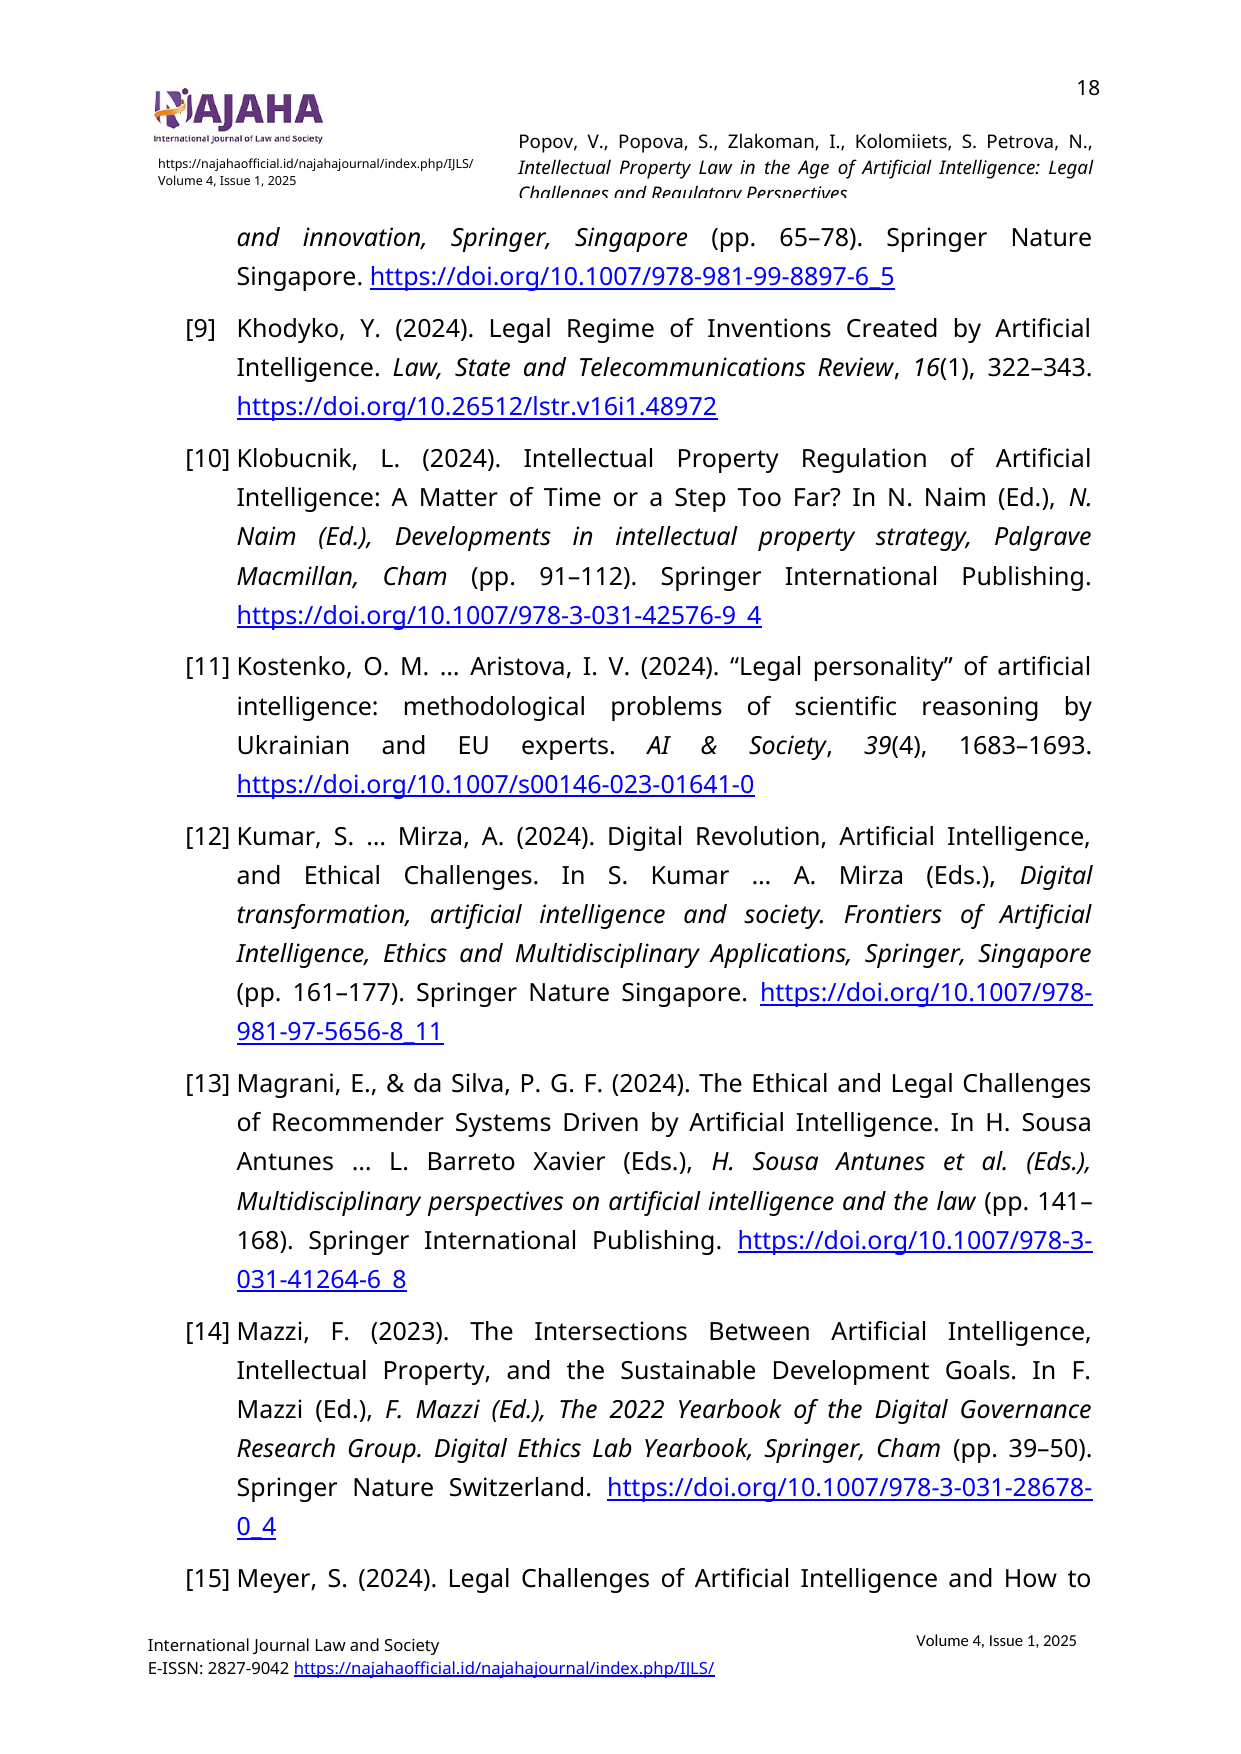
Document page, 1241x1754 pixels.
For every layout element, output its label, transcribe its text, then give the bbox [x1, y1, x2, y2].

list Kumar, S. … Mirza, A. (2024). Digital Revolution, Artificial Intelligence, and Ethical Challenges. In S. Kumar … A. Mirza (Eds.), Digital transformation, artificial intelligence and society. Frontiers of Artificial Intelligence, Ethics and Multidisciplinary Applications, Springer, Singapore (pp. 161–177). Springer Nature Singapore. https://doi.org/10.1007/978-981-97-5656-8_11 [185, 818, 1092, 1048]
picture [147, 75, 328, 158]
list Kostenko, O. M. … Aristova, I. V. (2024). “Legal personality” of artificial intelligence: methodological problems of scientific reasoning by Ukrainian and EU experts. AI & Society, 39(4), 1683–1693. https://doi.org/10.1007/s00146-023-01641-0 [185, 649, 1092, 801]
list Mazzi, F. (2023). The Intersections Between Artificial Intelligence, Intellectual Property, and the Sustainable Development Goals. In F. Mazzi (Ed.), F. Mazzi (Ed.), The 2022 Yearbook of the Digital Governance Research Group. Digital Ethics Lab Yearbook, Springer, Cham (pp. 39–50). Springer Nature Switzerland. https://doi.org/10.1007/978-3-031-28678-0_4 [185, 1313, 1092, 1543]
list Khodyko, Y. (2024). Legal Regime of Inventions Created by Artificial Intelligence. Law, State and Telecommunications Review, 16(1), 322–343. https://doi.org/10.26512/lstr.v16i1.48972 [185, 311, 1092, 423]
list Klobucnik, L. (2024). Intellectual Property Regulation of Artificial Intelligence: A Matter of Time or a Step Too Far? In N. Naim (Ed.), N. Naim (Ed.), Developments in intellectual property strategy, Palgrave Macmillan, Cham (pp. 91–112). Springer International Publishing. https://doi.org/10.1007/978-3-031-42576-9_4 [185, 441, 1092, 631]
list Magrani, E., & da Silva, P. G. F. (2024). The Ethical and Legal Challenges of Recommender Systems Driven by Artificial Intelligence. In H. Sousa Antunes … L. Barreto Xavier (Eds.), H. Sousa Antunes et al. (Eds.), Multidisciplinary perspectives on artificial intelligence and the law (pp. 141–168). Springer International Publishing. https://doi.org/10.1007/978-3-031-41264-6_8 [185, 1066, 1092, 1296]
